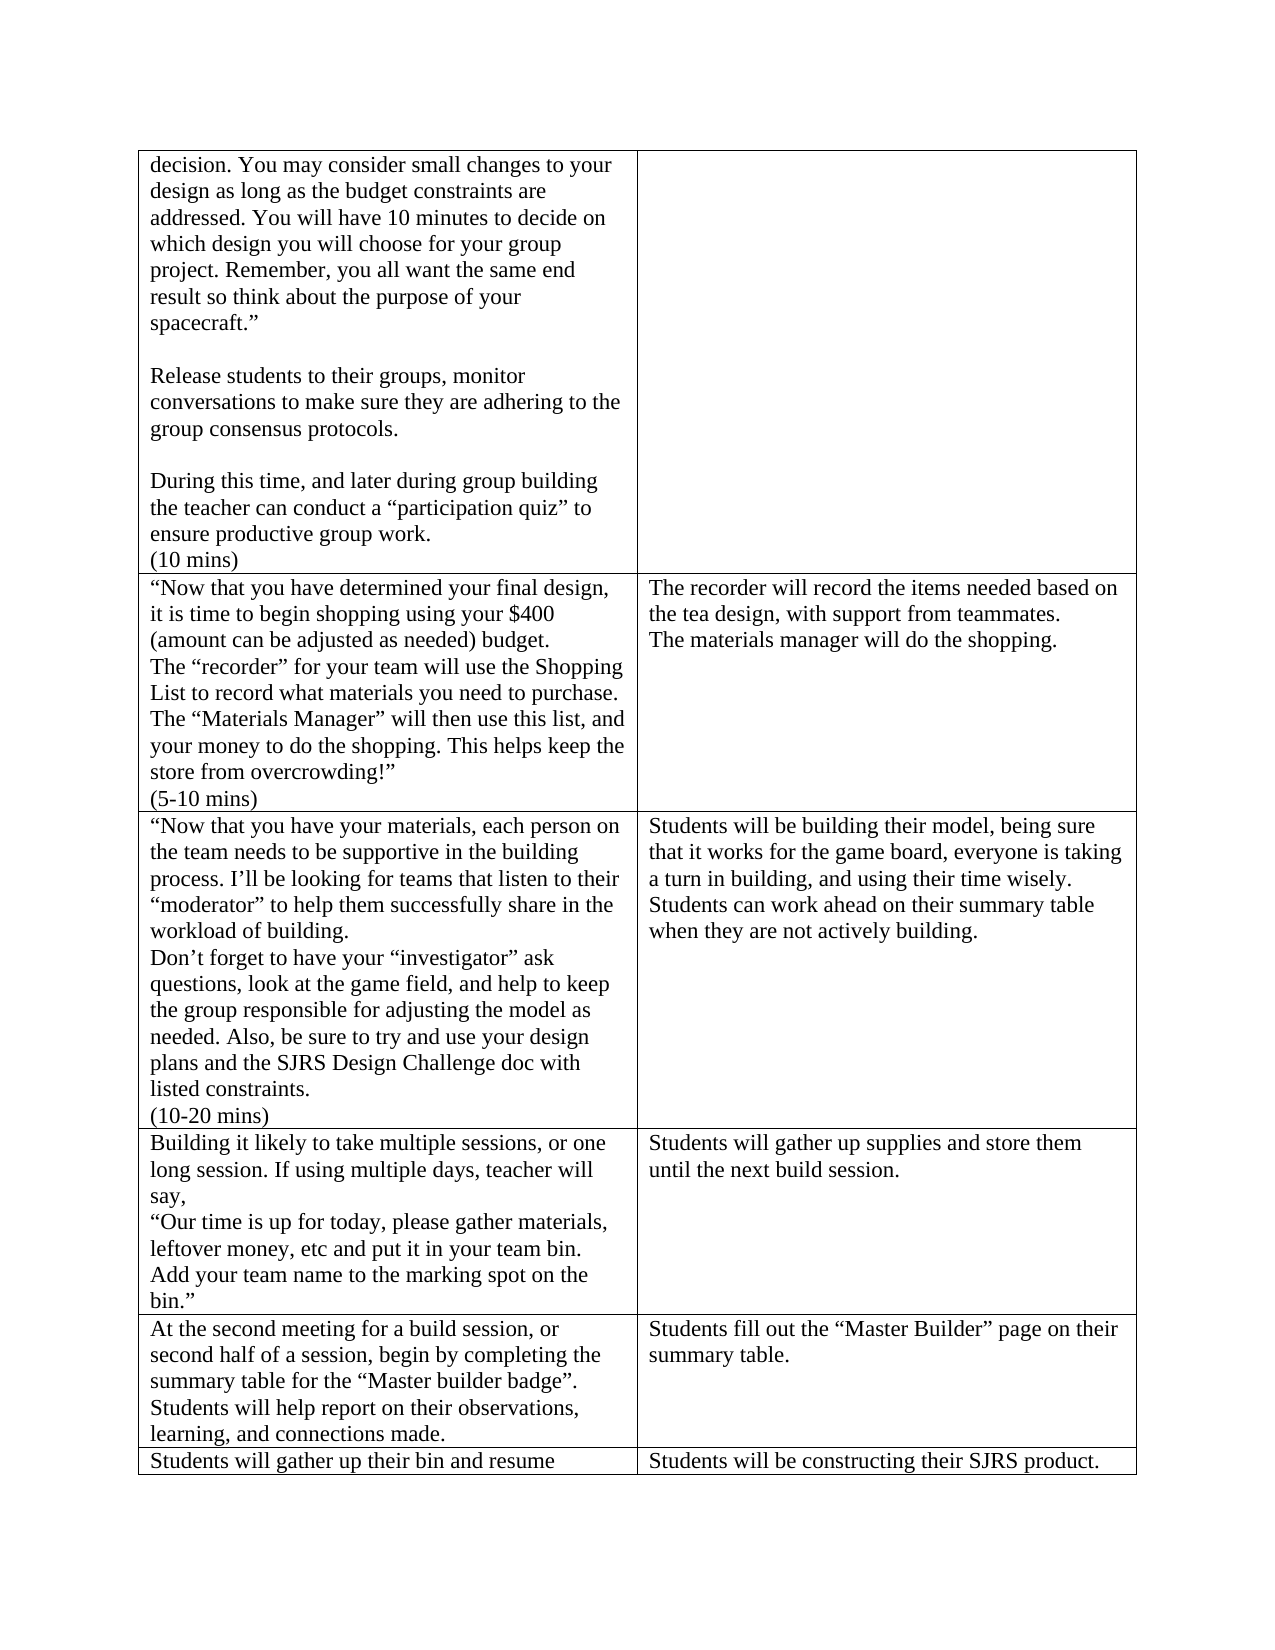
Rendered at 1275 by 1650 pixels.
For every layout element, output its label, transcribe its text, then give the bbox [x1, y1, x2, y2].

table_cell Students fill out the “Master Builder” page on their summary table. [638, 1315, 1136, 1447]
table_cell “Now that you have your materials, each person on the team needs to be supportive in the building process. I’ll be looking for teams that listen to their “moderator” to help them successfully share in the workload of building. Don’t forget to have your “investigator” ask questions, look at the game field, and help to keep the group responsible for adjusting the model as needed. Also, be sure to try and use your design plans and the SJRS Design Challenge doc with listed constraints. (10-20 mins) [139, 812, 637, 1128]
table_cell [638, 151, 1136, 573]
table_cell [638, 1448, 1136, 1474]
table_cell The recorder will record the items needed based on the tea design, with support from teammates. The materials manager will do the shopping. [638, 574, 1136, 811]
table_cell Building it likely to take multiple sessions, or one long session. If using multiple days, teacher will say, “Our time is up for today, please gather materials, leftover money, etc and put it in your team bin. Add your team name to the marking spot on the bin.” [139, 1129, 637, 1314]
table_cell “Now that you have determined your final design, it is time to begin shopping using your $400 (amount can be adjusted as needed) budget. The “recorder” for your team will use the Shopping List to record what materials you need to purchase. The “Materials Manager” will then use this list, and your money to do the shopping. This helps keep the store from overcrowding!” (5-10 mins) [139, 574, 637, 811]
table_cell Students will gather up supplies and store them until the next build session. [638, 1129, 1136, 1314]
table_cell At the second meeting for a build session, or second half of a session, begin by completing the summary table for the “Master builder badge”. Students will help report on their observations, learning, and connections made. [139, 1315, 637, 1447]
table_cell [139, 1448, 637, 1474]
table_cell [139, 151, 637, 573]
table_cell Students will be building their model, being sure that it works for the game board, everyone is taking a turn in building, and using their time wisely. Students can work ahead on their summary table when they are not actively building. [638, 812, 1136, 1128]
